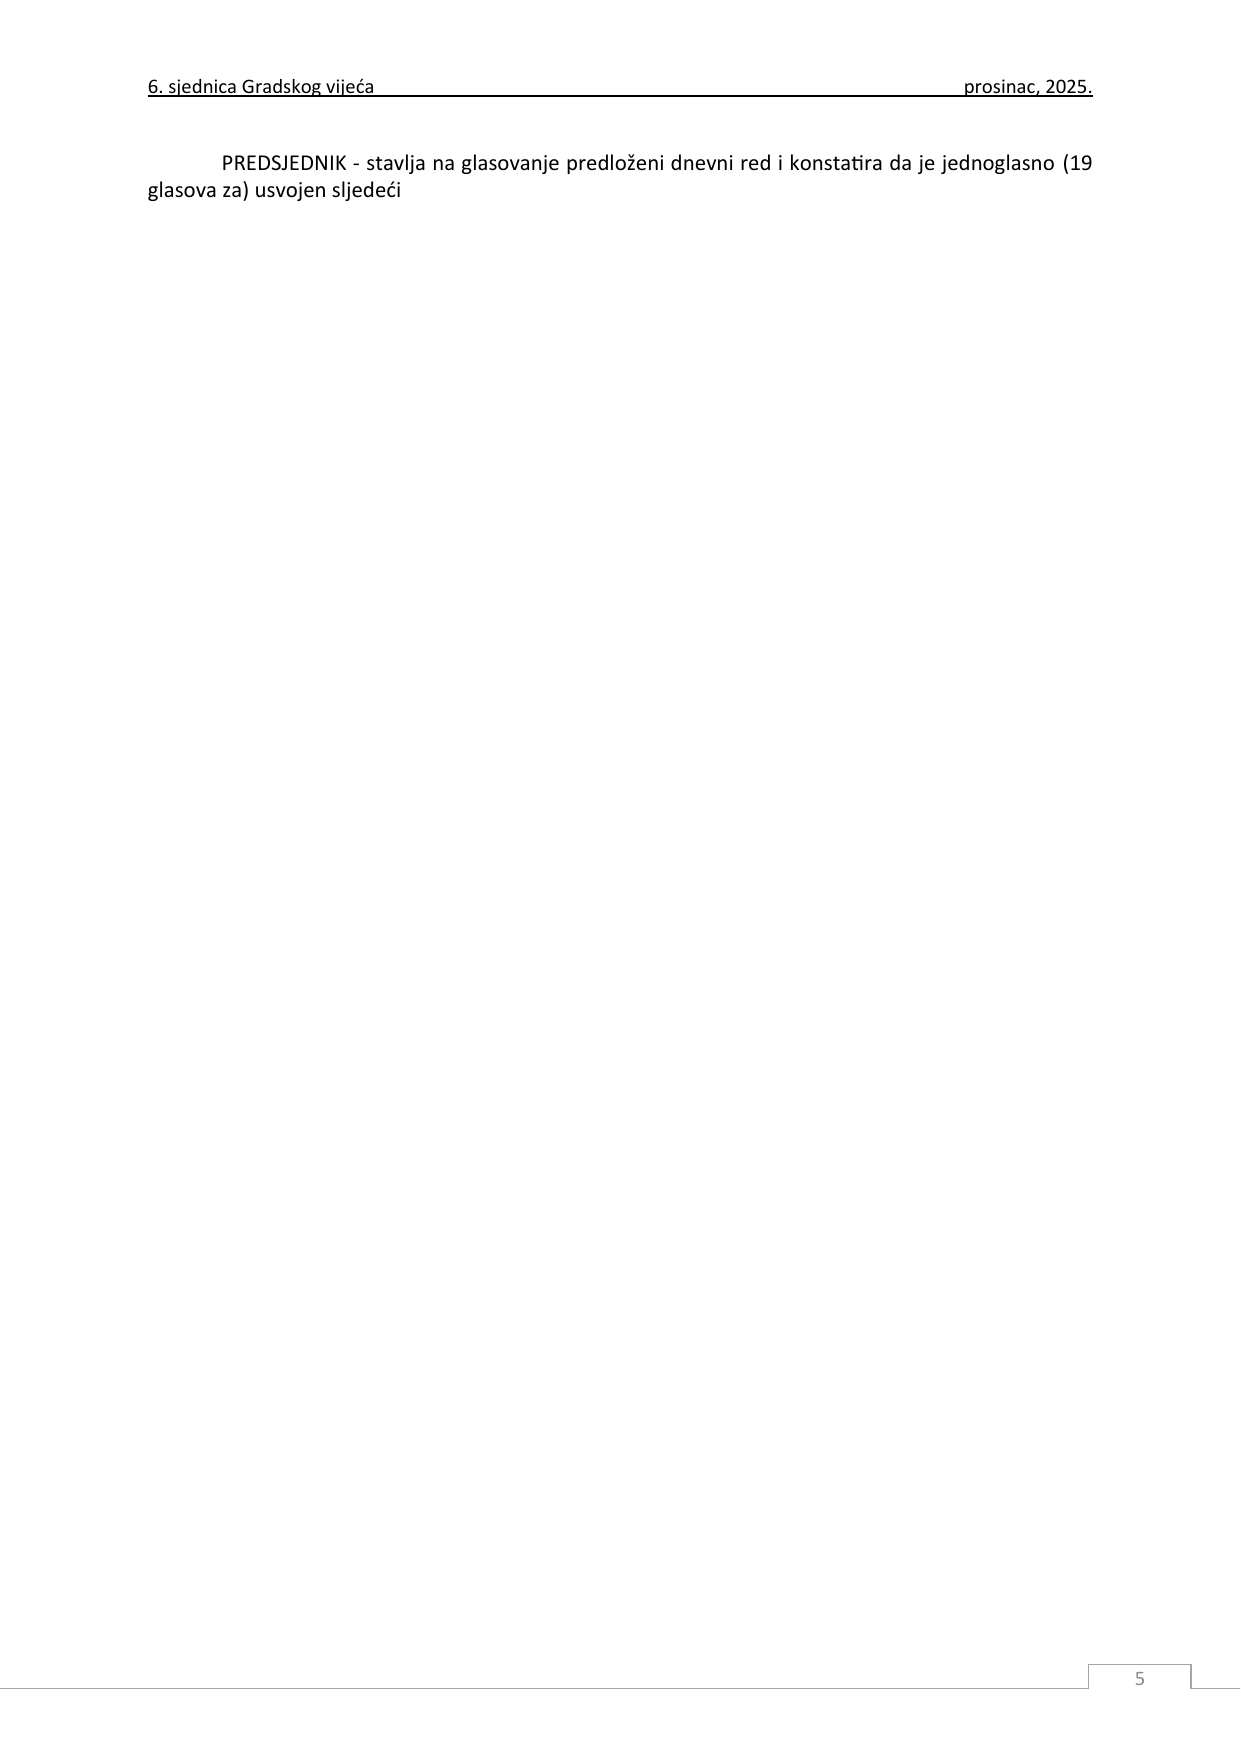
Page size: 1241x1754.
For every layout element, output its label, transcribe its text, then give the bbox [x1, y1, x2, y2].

text PREDSJEDNIK - stavlja na glasovanje predloženi dnevni red i konstatira da je jednoglasno (19 glasova za) usvojen sljedeći [148, 148, 1093, 204]
